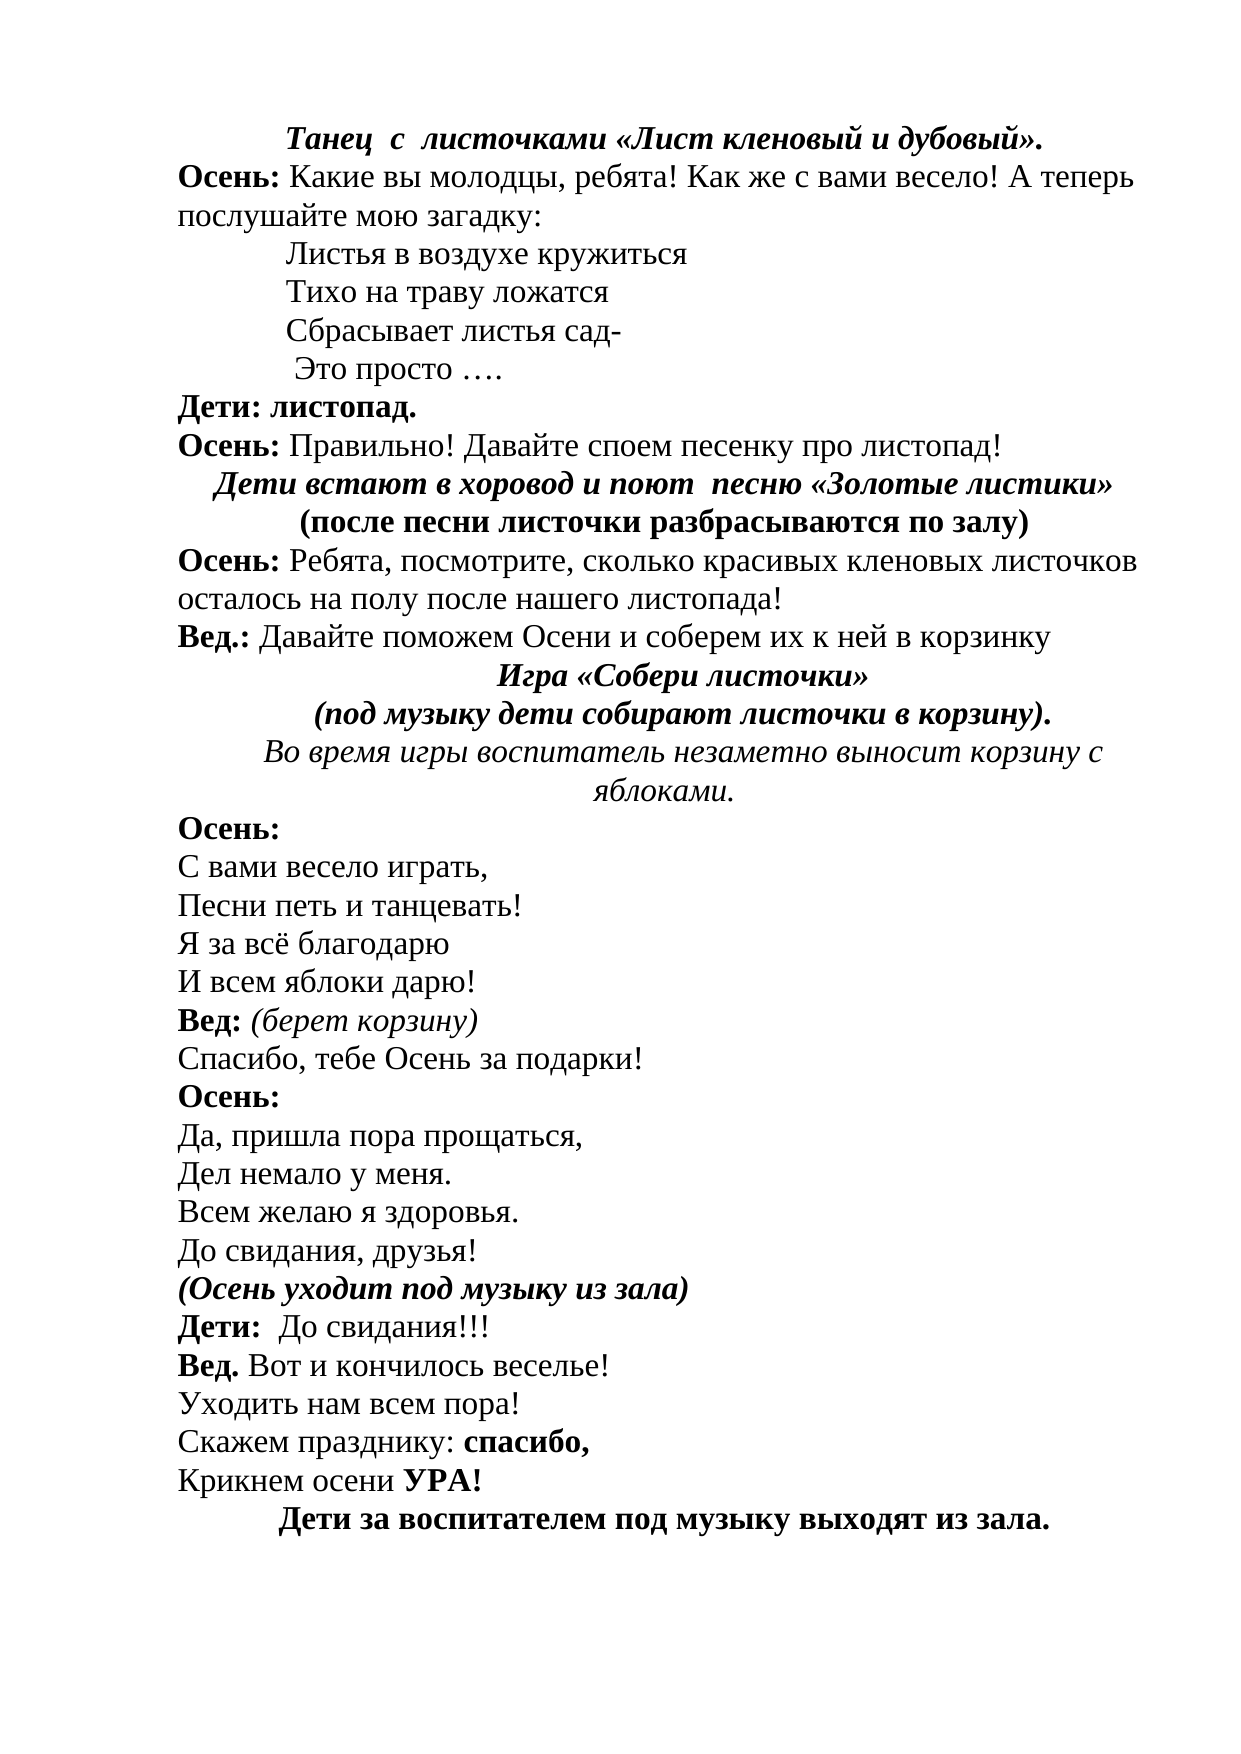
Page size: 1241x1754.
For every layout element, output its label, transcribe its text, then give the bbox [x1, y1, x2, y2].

text Вед.: Давайте поможем Осени и соберем их к ней в корзинку [177, 616, 1152, 655]
text Вед. Вот и кончилось веселье! [177, 1345, 1152, 1383]
text С вами весело играть, [177, 846, 1152, 885]
text Это просто …. [177, 348, 1152, 386]
text Осень: Правильно! Давайте споем песенку про листопад! [177, 425, 1152, 463]
text Уходить нам всем пора! [177, 1383, 1152, 1421]
text До свидания, друзья! [177, 1230, 1152, 1268]
text Вед: (берет корзину) [177, 1000, 1152, 1038]
text Танец с листочками «Лист кленовый и дубовый». [177, 118, 1152, 156]
text Скажем празднику: спасибо, [177, 1421, 1152, 1460]
text Осень: [177, 808, 1152, 846]
text Дети: До свидания!!! [177, 1306, 1152, 1345]
text И всем яблоки дарю! [177, 961, 1152, 1000]
text (Осень уходит под музыку из зала) [177, 1268, 1152, 1306]
text Осень: Какие вы молодцы, ребята! Как же с вами весело! А теперь послушайте мою загадку: [177, 156, 1152, 233]
text Дети встают в хоровод и поют песню «Золотые листики» [177, 463, 1152, 501]
text Дети за воспитателем под музыку выходят из зала. [177, 1498, 1152, 1536]
text Спасибо, тебе Осень за подарки! [177, 1038, 1152, 1076]
text Тихо на траву ложатся [177, 271, 1152, 310]
text Осень: [177, 1076, 1152, 1115]
text Сбрасывает листья сад- [177, 310, 1152, 348]
text Песни петь и танцевать! [177, 885, 1152, 923]
text Листья в воздухе кружиться [177, 233, 1152, 271]
text (после песни листочки разбрасываются по залу) [177, 501, 1152, 540]
text Дел немало у меня. [177, 1153, 1152, 1191]
text Да, пришла пора прощаться, [177, 1115, 1152, 1153]
text (под музыку дети собирают листочки в корзину). [177, 693, 1152, 731]
text Я за всё благодарю [177, 923, 1152, 961]
text Дети: листопад. [177, 386, 1152, 425]
text Игра «Собери листочки» [177, 655, 1152, 693]
text Всем желаю я здоровья. [177, 1191, 1152, 1230]
text Осень: Ребята, посмотрите, сколько красивых кленовых листочков осталось на полу после нашего листопада! [177, 540, 1152, 616]
text Крикнем осени УРА! [177, 1460, 1152, 1498]
text Во время игры воспитатель незаметно выносит корзину с яблоками. [177, 731, 1152, 808]
